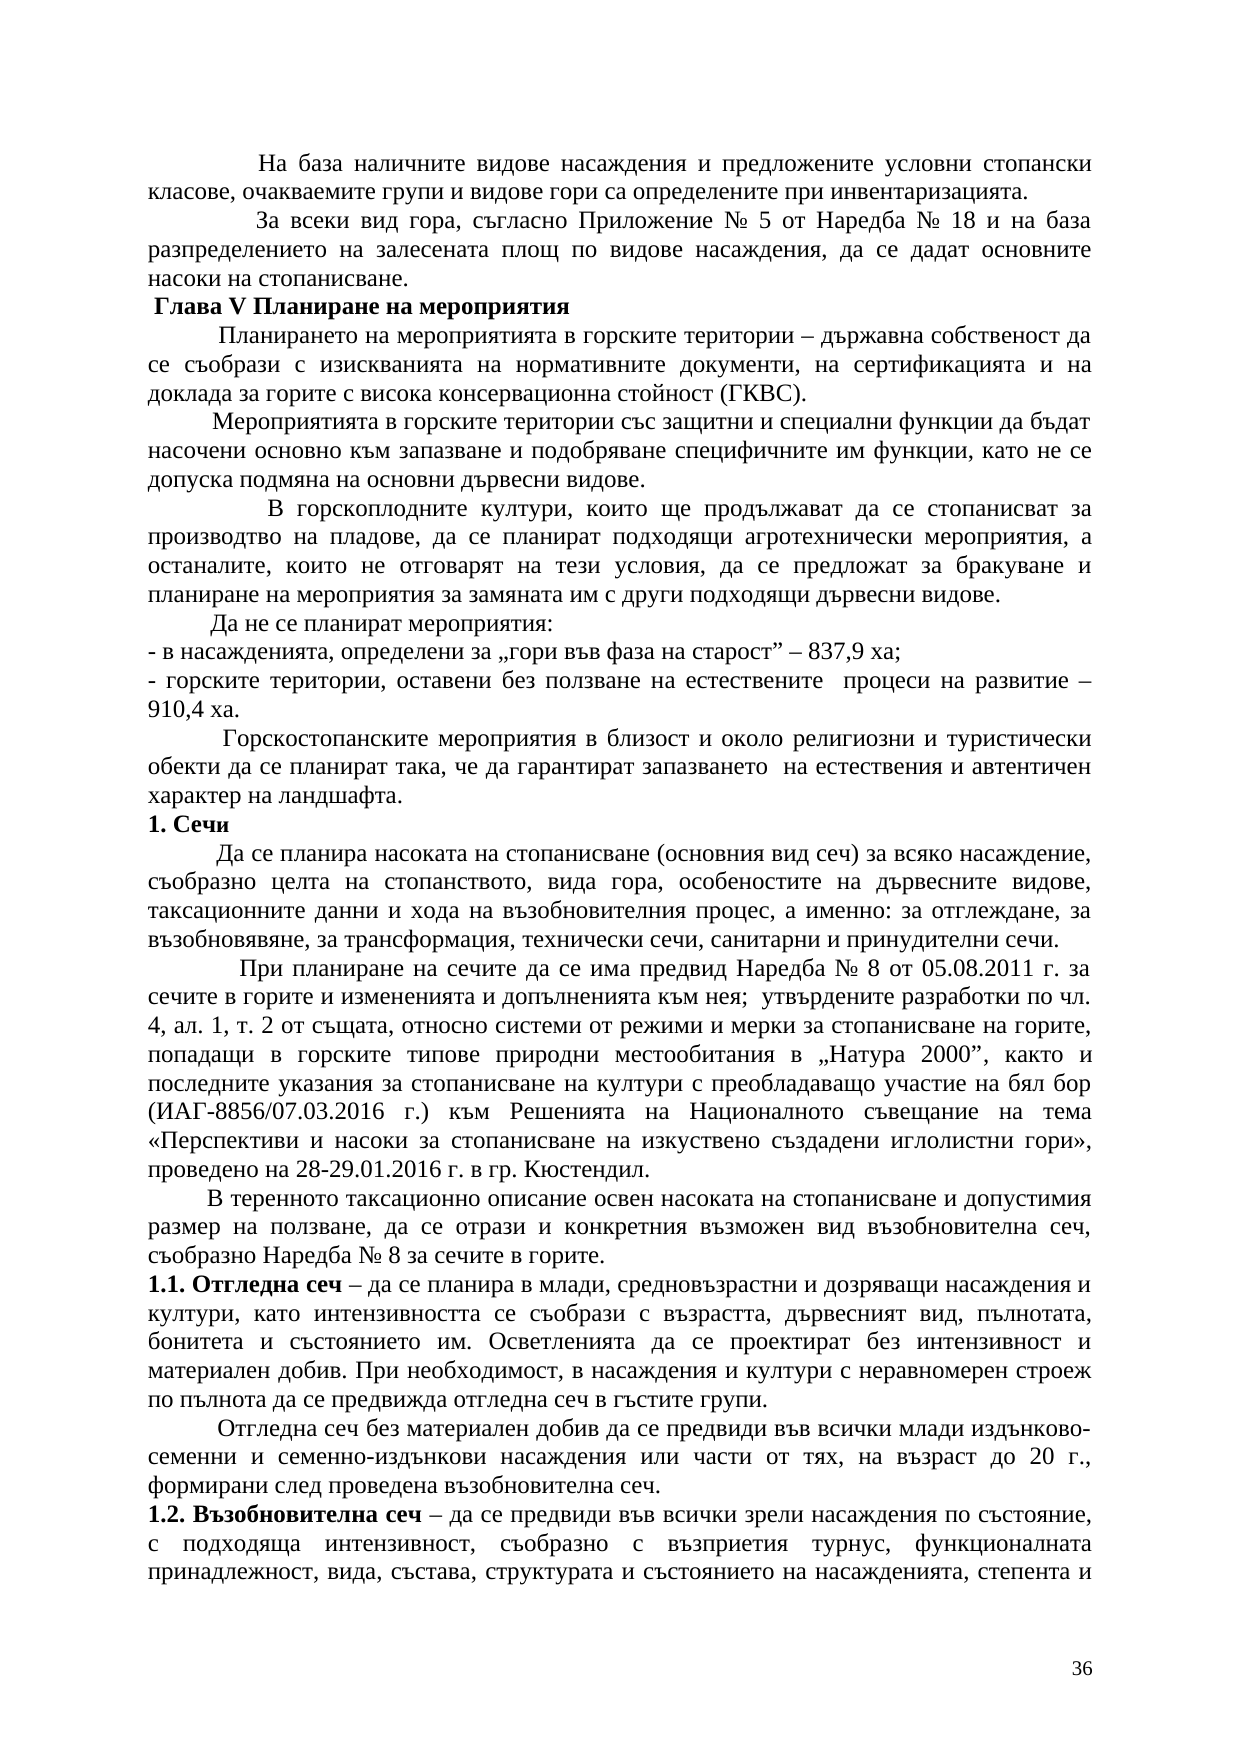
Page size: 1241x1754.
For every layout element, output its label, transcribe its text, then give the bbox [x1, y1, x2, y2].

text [148, 1499, 1093, 1585]
text Да се планира насоката на стопанисване (основния вид сеч) за всяко насаждение, съобразно целта на стопанството, вида гора, особеностите на дървесните видове, таксационните данни и хода на възобновителния процес, а именно: за отглеждане, за възобновявяне, за трансформация, технически сечи, санитарни и принудителни сечи. [148, 838, 1093, 953]
text Отгледна сеч без материален добив да се предвиди във всички млади издънково-семенни и семенно-издънкови насаждения или части от тях, на възраст до 20 г., формирани след проведена възобновителна сеч. [148, 1413, 1093, 1499]
text Горскостопанските мероприятия в близост и около религиозни и туристически обекти да се планират така, че да гарантират запазването на естествения и автентичен характер на ландшафта. [148, 723, 1093, 809]
text - в насажденията, определени за „гори във фаза на старост” – 837,9 ха; [148, 636, 1093, 665]
text На база наличните видове насаждения и предложените условни стопански класове, очакваемите групи и видове гори са определените при инвентаризацията. [148, 148, 1093, 205]
text 1.1. Отгледна сеч – да се планира в млади, средновъзрастни и дозряващи насаждения и култури, като интензивността се съобрази с възрастта, дървесният вид, пълнотата, бонитета и състоянието им. Осветленията да се проектират без интензивност и материален добив. При необходимост, в насаждения и култури с неравномерен строеж по пълнота да се предвижда отгледна сеч в гъстите групи. [148, 1269, 1093, 1413]
text Да не се планират мероприятия: [148, 608, 1093, 636]
text В теренното таксационно описание освен насоката на стопанисване и допустимия размер на ползване, да се отрази и конкретния възможен вид възобновителна сеч, съобразно Наредба № 8 за сечите в горите. [148, 1183, 1093, 1269]
text Мероприятията в горските територии със защитни и специални функции да бъдат насочени основно към запазване и подобряване специфичните им функции, като не се допуска подмяна на основни дървесни видове. [148, 406, 1093, 493]
text 1. Сечи [148, 809, 1093, 838]
text За всеки вид гора, съгласно Приложение № 5 от Наредба № 18 и на база разпределението на залесената площ по видове насаждения, да се дадат основните насоки на стопанисване. [148, 205, 1093, 291]
text При планиране на сечите да се има предвид Наредба № 8 от 05.08.2011 г. за сечите в горите и измененията и допълненията към нея; утвърдените разработки по чл. 4, ал. 1, т. 2 от същата, относно системи от режими и мерки за стопанисване на горите, попадащи в горските типове природни местообитания в „Натура , както и последните указания за стопанисване на култури с преобладаващо участие на бял бор (ИАГ-8856/07.03.2016 г.) към Решенията на Националното съвещание на тема «Перспективи и насоки за стопанисване на изкуствено създадени иглолистни гори», проведено на 28-29.01.2016 г. в гр. Кюстендил. [148, 953, 1093, 1183]
text Планирането на мероприятията в горските територии – държавна собственост да се съобрази с изискванията на нормативните документи, на сертификацията и на доклада за горите с висока консервационна стойност (ГКВС). [148, 320, 1093, 406]
text - горските територии, оставени без ползване на естествените процеси на развитие – 910,4 ха. [148, 665, 1093, 723]
text В горскоплодните култури, които ще продължават да се стопанисват за производтво на пладове, да се планират подходящи агротехнически мероприятия, а останалите, които не отговарят на тези условия, да се предложат за бракуване и планиране на мероприятия за замяната им с други подходящи дървесни видове. [148, 493, 1093, 608]
text Глава V Планиране на мероприятия [148, 291, 1093, 320]
